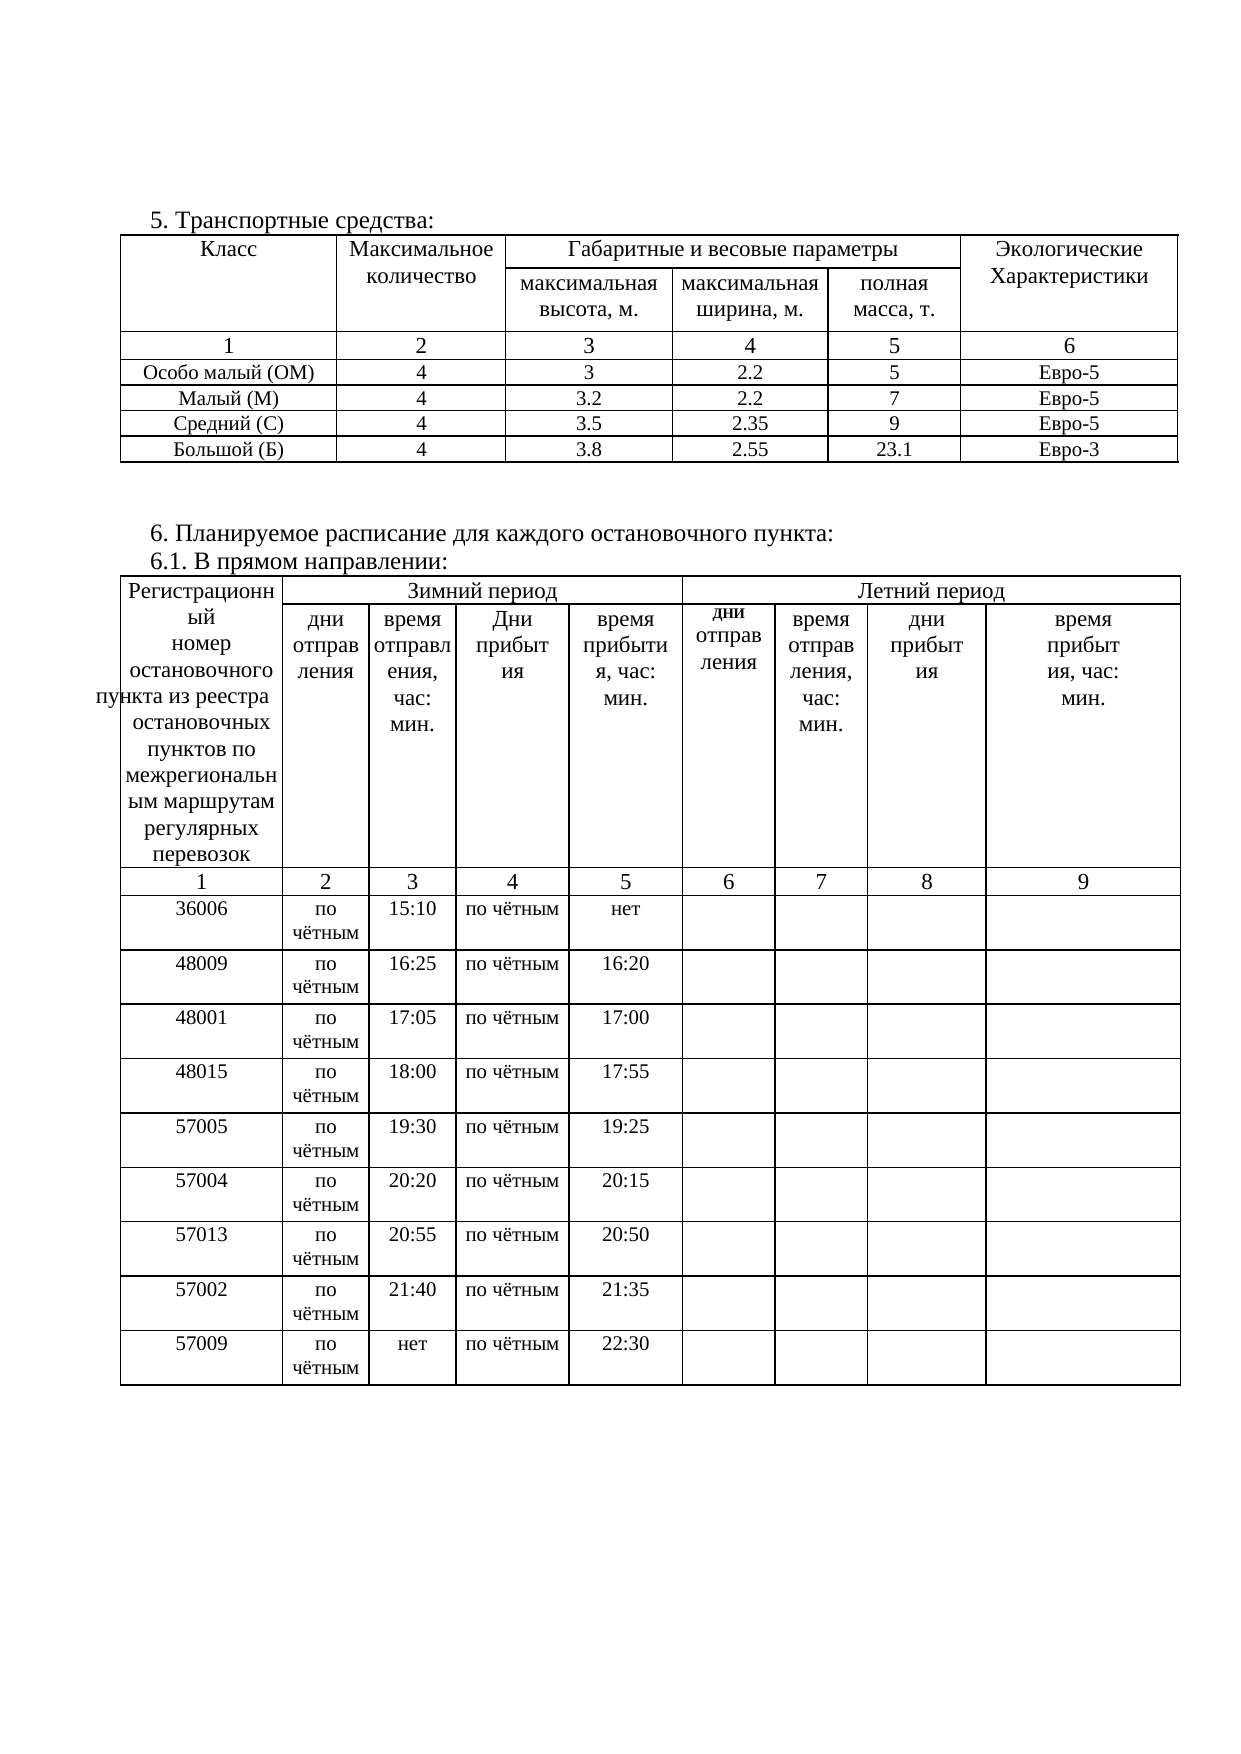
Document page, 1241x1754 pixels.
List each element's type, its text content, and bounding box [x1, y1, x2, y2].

table_cell 3 [506, 360, 672, 384]
table_cell [868, 1331, 985, 1384]
table_cell 17:05 [370, 1005, 455, 1058]
table_cell 5 [570, 868, 682, 894]
table_cell 57002 [121, 1277, 282, 1329]
table_cell 20:55 [370, 1222, 455, 1275]
table_cell [683, 896, 774, 949]
table_cell по чётным [283, 1277, 368, 1329]
table_cell максимальная высота, м. [506, 269, 672, 331]
table_cell 57013 [121, 1222, 282, 1275]
table_header Экологические Характеристики [961, 236, 1177, 331]
table_cell 6 [683, 868, 774, 894]
table_cell по чётным [457, 1331, 568, 1384]
table_cell Евро-3 [961, 437, 1177, 461]
table_cell нет [370, 1331, 455, 1384]
table_cell [776, 1059, 867, 1112]
table_cell время отправ ления, час: мин. [776, 605, 867, 867]
table_cell 16:20 [570, 951, 682, 1003]
table_cell [868, 1059, 985, 1112]
table_header Габаритные и весовые параметры [506, 236, 960, 267]
table_cell 36006 [121, 896, 282, 949]
table_cell Евро-5 [961, 360, 1177, 384]
table_cell 57009 [121, 1331, 282, 1384]
table_header Зимний период [283, 577, 682, 603]
table_cell 22:30 [570, 1331, 682, 1384]
table_cell [987, 1168, 1180, 1221]
table_cell [683, 1277, 774, 1329]
table_cell 4 [673, 332, 827, 358]
table_cell 2 [337, 332, 505, 358]
table_cell [776, 896, 867, 949]
table_header Максимальное количество [337, 236, 505, 331]
table_cell 16:25 [370, 951, 455, 1003]
table_cell 3.5 [506, 411, 672, 435]
table_cell [868, 1277, 985, 1329]
table_cell по чётным [457, 896, 568, 949]
table_cell по чётным [283, 1059, 368, 1112]
table_cell [987, 1059, 1180, 1112]
table_cell Средний (С) [121, 411, 336, 435]
table_cell [776, 1222, 867, 1275]
table_cell [987, 951, 1180, 1003]
table_cell 3 [370, 868, 455, 894]
table_cell 20:50 [570, 1222, 682, 1275]
table_cell Евро-5 [961, 411, 1177, 435]
table_cell [868, 1005, 985, 1058]
table_cell Евро-5 [961, 386, 1177, 410]
table_cell нет [570, 896, 682, 949]
table_cell по чётным [283, 1331, 368, 1384]
table_cell [683, 1168, 774, 1221]
table_header Летний период [683, 577, 1180, 603]
table_cell 20:15 [570, 1168, 682, 1221]
table_cell Особо малый (ОМ) [121, 360, 336, 384]
table_cell 2.55 [673, 437, 827, 461]
table_cell 2.2 [673, 360, 827, 384]
table_cell по чётным [457, 1277, 568, 1329]
table_cell [683, 1005, 774, 1058]
table_cell время прибыт ия, час: мин. [987, 605, 1180, 867]
table_cell 3 [506, 332, 672, 358]
table_cell по чётным [457, 1005, 568, 1058]
table_cell [987, 1331, 1180, 1384]
text 6. Планируемое расписание для каждого остановочного пункта: [150, 518, 1090, 546]
table_cell [683, 1331, 774, 1384]
table_cell по чётным [283, 896, 368, 949]
table_cell [987, 1005, 1180, 1058]
table_cell 19:30 [370, 1114, 455, 1166]
table_cell [776, 1114, 867, 1166]
table_cell [868, 1168, 985, 1221]
table_cell по чётным [283, 1114, 368, 1166]
table_cell 2.35 [673, 411, 827, 435]
table_cell 2.2 [673, 386, 827, 410]
table_cell по чётным [457, 1168, 568, 1221]
table_cell 48015 [121, 1059, 282, 1112]
table_cell [868, 1114, 985, 1166]
table_cell 21:35 [570, 1277, 682, 1329]
table_cell 4 [337, 360, 505, 384]
table_cell [987, 1222, 1180, 1275]
table_cell 17:55 [570, 1059, 682, 1112]
table_cell время отправл ения, час: мин. [370, 605, 455, 867]
table_cell 1 [121, 332, 336, 358]
table_cell [683, 1059, 774, 1112]
table_cell по чётным [283, 1005, 368, 1058]
table_cell [868, 1222, 985, 1275]
table_cell [776, 951, 867, 1003]
table_cell [776, 1331, 867, 1384]
table_cell [776, 1168, 867, 1221]
table_cell 8 [868, 868, 985, 894]
table_cell по чётным [457, 951, 568, 1003]
table_cell [987, 896, 1180, 949]
table_cell Большой (Б) [121, 437, 336, 461]
table_cell 18:00 [370, 1059, 455, 1112]
table_cell 9 [987, 868, 1180, 894]
table_cell [776, 1277, 867, 1329]
table_cell 48009 [121, 951, 282, 1003]
table_cell [987, 1277, 1180, 1329]
table_cell 4 [457, 868, 568, 894]
table_cell 4 [337, 411, 505, 435]
table_cell ДНИ отправ ления [683, 605, 774, 867]
table_cell 48001 [121, 1005, 282, 1058]
table_cell 17:00 [570, 1005, 682, 1058]
table_cell 20:20 [370, 1168, 455, 1221]
table_cell максимальная ширина, м. [673, 269, 827, 331]
table_cell дни отправ ления [283, 605, 368, 867]
table_cell 7 [776, 868, 867, 894]
table_cell 57005 [121, 1114, 282, 1166]
table_cell 2 [283, 868, 368, 894]
table_cell [776, 1005, 867, 1058]
text 6.1. В прямом направлении: [150, 546, 1090, 575]
table_cell по чётным [283, 951, 368, 1003]
table_cell дни прибыт ия [868, 605, 985, 867]
table_cell 21:40 [370, 1277, 455, 1329]
table_cell [683, 1222, 774, 1275]
table_cell 7 [829, 386, 960, 410]
table_header Регистрационный номер остановочного пункта из реестра остановочных пунктов по межрегиональным маршрутам регулярных перевозок [121, 577, 282, 867]
table_cell 9 [829, 411, 960, 435]
table_cell 57004 [121, 1168, 282, 1221]
table_cell [868, 896, 985, 949]
table_cell время прибыти я, час: мин. [570, 605, 682, 867]
table_cell [683, 1114, 774, 1166]
table_cell [868, 951, 985, 1003]
table_cell полная масса, т. [829, 269, 960, 331]
table_cell по чётным [457, 1059, 568, 1112]
table_cell Малый (М) [121, 386, 336, 410]
table_cell [987, 1114, 1180, 1166]
table_cell по чётным [457, 1222, 568, 1275]
text 5. Транспортные средства: [150, 205, 1090, 234]
table_cell 3.8 [506, 437, 672, 461]
table_cell 3.2 [506, 386, 672, 410]
table_cell 5 [829, 332, 960, 358]
table_cell по чётным [283, 1168, 368, 1221]
table_cell 15:10 [370, 896, 455, 949]
table_cell 5 [829, 360, 960, 384]
table_cell 4 [337, 437, 505, 461]
table_cell 23.1 [829, 437, 960, 461]
table_cell по чётным [283, 1222, 368, 1275]
table_cell 6 [961, 332, 1177, 358]
table_cell 4 [337, 386, 505, 410]
table_cell Дни прибыт ия [457, 605, 568, 867]
table_cell по чётным [457, 1114, 568, 1166]
table_cell [683, 951, 774, 1003]
table_cell 19:25 [570, 1114, 682, 1166]
table_cell 1 [121, 868, 282, 894]
table_header Класс [121, 236, 336, 331]
